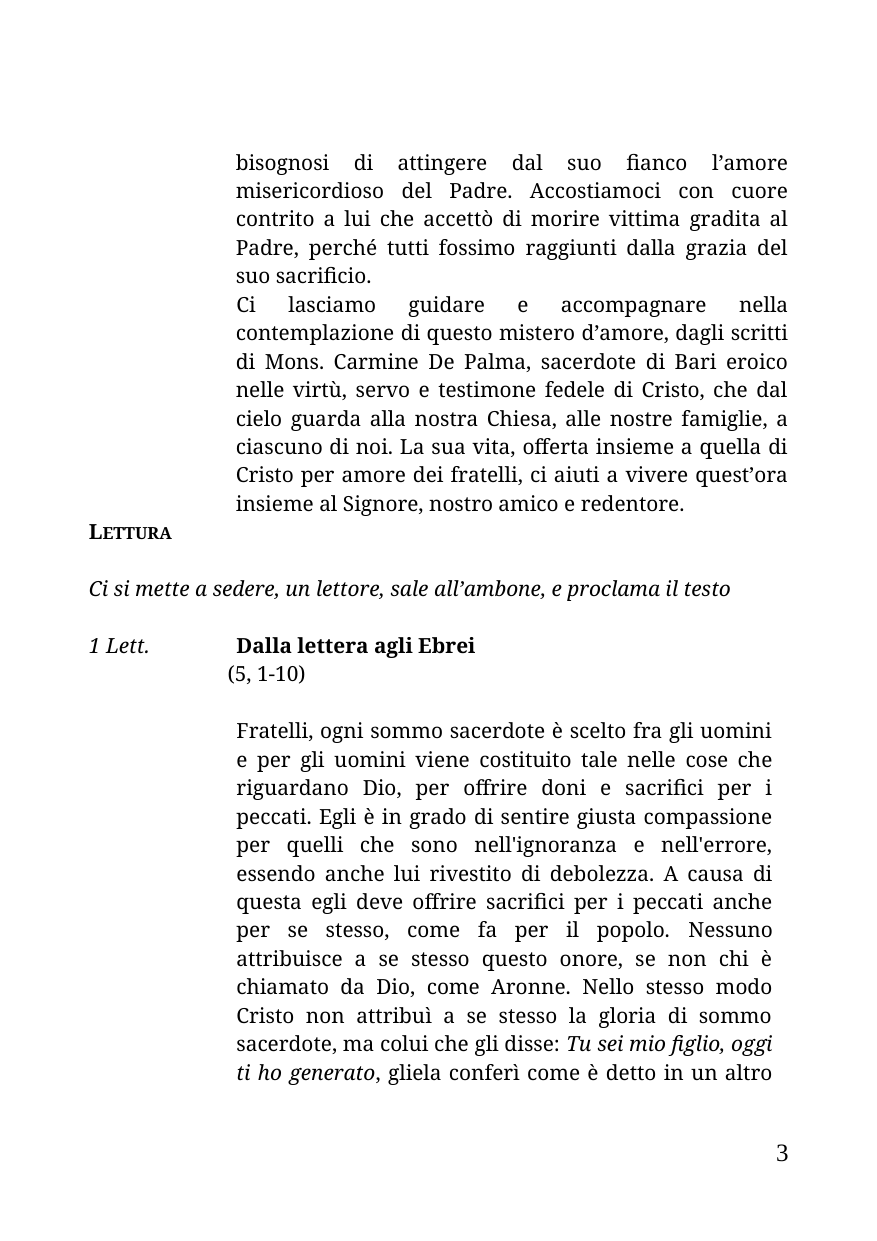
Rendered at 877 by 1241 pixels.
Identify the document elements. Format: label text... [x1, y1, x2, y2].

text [236, 148, 788, 290]
text Lettura [89, 517, 773, 574]
text Ci lasciamo guidare e accompagnare nella contemplazione di questo mistero d’amore, dagli scritti di Mons. Carmine De Palma, sacerdote di Bari eroico nelle virtù, servo e testimone fedele di Cristo, che dal cielo guarda alla nostra Chiesa, alle nostre famiglie, a ciascuno di noi. La sua vita, offerta insieme a quella di Cristo per amore dei fratelli, ci aiuti a vivere quest’ora insieme al Signore, nostro amico e redentore. [236, 290, 788, 517]
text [236, 716, 773, 1086]
text 1 Lett. Dalla lettera agli Ebrei (5, 1-10) [89, 631, 773, 688]
text Ci si mette a sedere, un lettore, sale all’ambone, e proclama il testo [89, 574, 788, 603]
